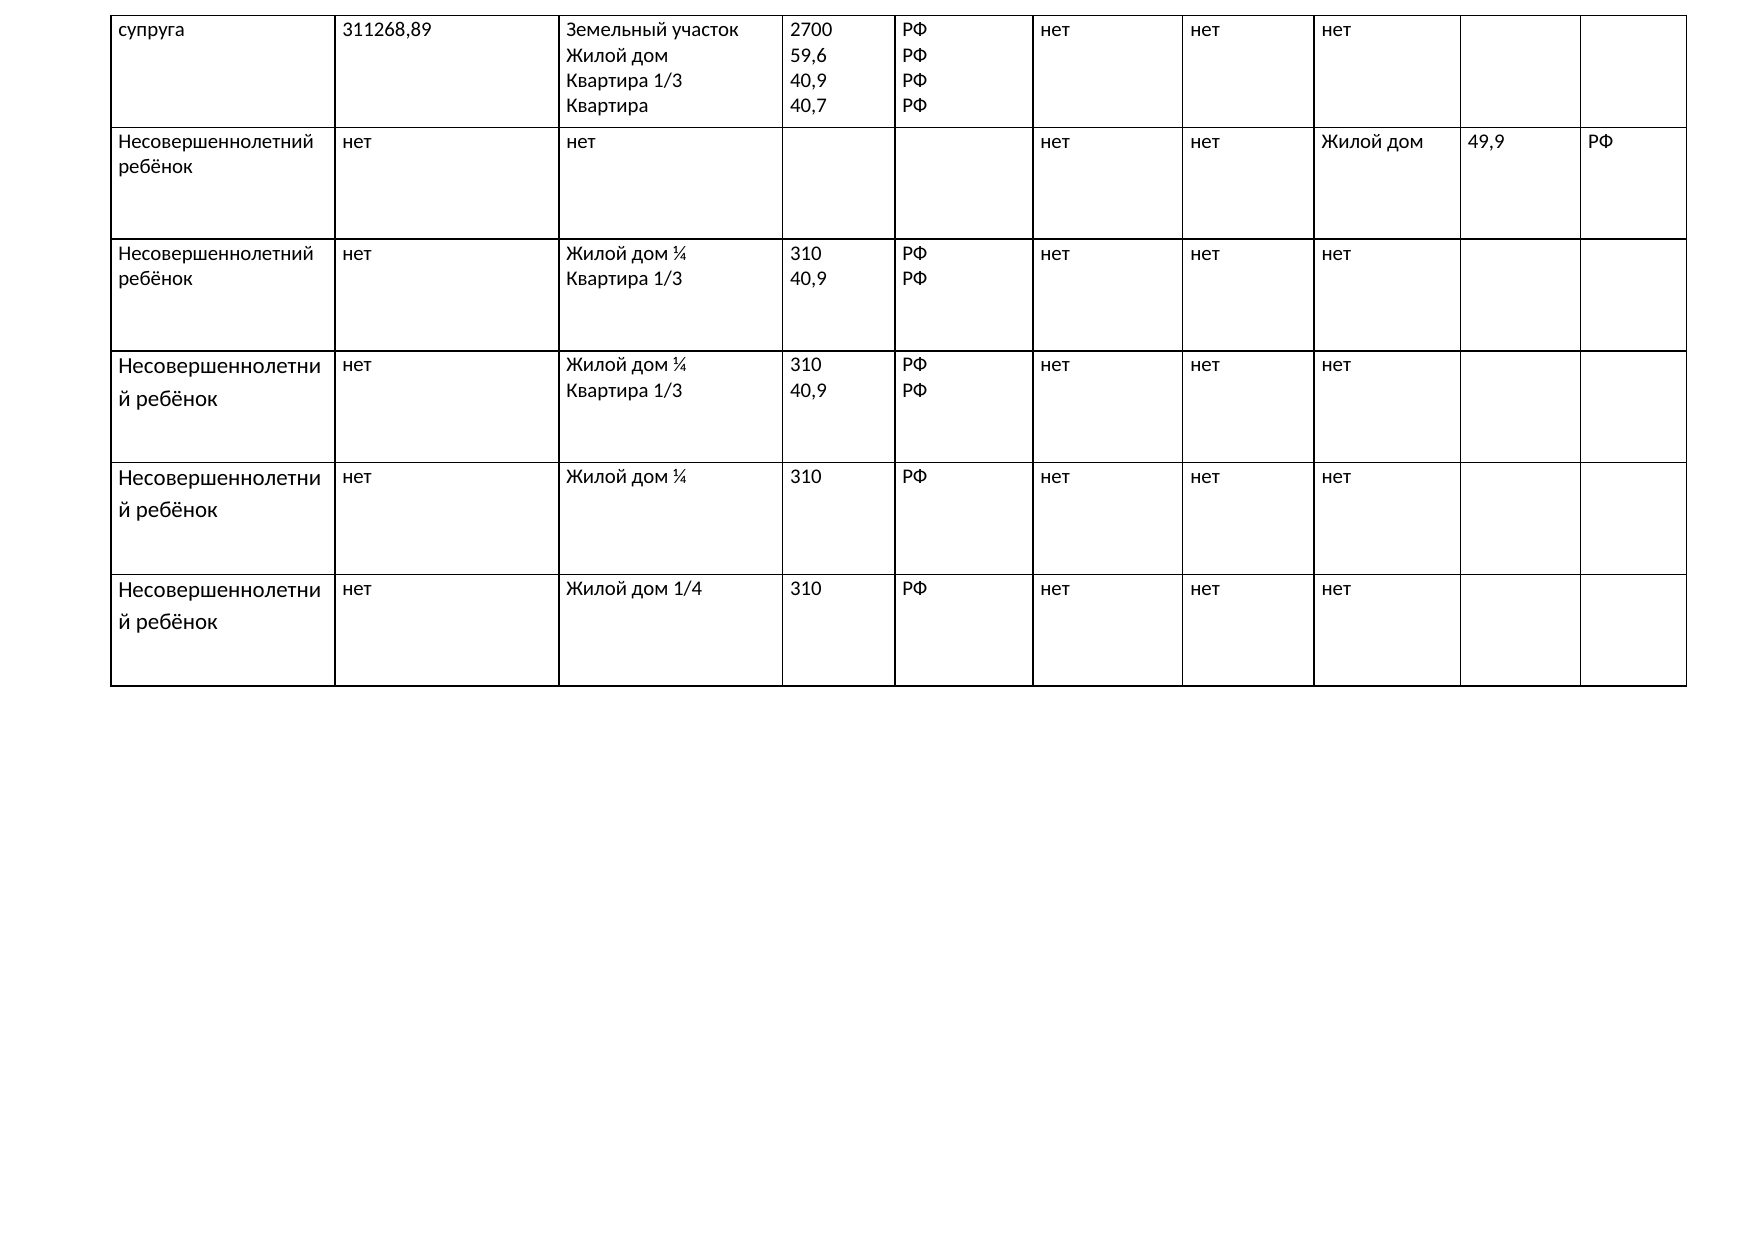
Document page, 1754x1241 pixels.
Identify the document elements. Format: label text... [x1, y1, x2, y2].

table_cell нет [1183, 16, 1313, 127]
table_cell Жилой дом 1/4 [560, 575, 782, 685]
table_cell [1581, 463, 1686, 574]
table_cell нет [1034, 575, 1182, 685]
table_cell [1461, 463, 1580, 574]
table_cell супруга [112, 16, 334, 127]
table_cell [1581, 352, 1686, 462]
table_cell РФ [896, 463, 1032, 574]
table_cell нет [1183, 128, 1313, 238]
table_cell нет [1315, 16, 1460, 127]
table_cell РФ РФ РФ РФ [896, 16, 1032, 127]
table_cell 49,9 [1461, 128, 1580, 238]
table_cell нет [336, 352, 558, 462]
table_cell нет [1183, 352, 1313, 462]
table_cell 311268,89 [336, 16, 558, 127]
table_cell нет [336, 240, 558, 350]
table_cell нет [560, 128, 782, 238]
table_cell нет [336, 128, 558, 238]
table_cell Земельный участок Жилой дом Квартира 1/3 Квартира [560, 16, 782, 127]
table_cell нет [1034, 240, 1182, 350]
table_cell нет [1315, 352, 1460, 462]
table_cell нет [1315, 575, 1460, 685]
table_cell нет [1034, 128, 1182, 238]
table_cell нет [336, 463, 558, 574]
table_cell [1581, 240, 1686, 350]
table_cell 310 [783, 463, 894, 574]
table_cell нет [1183, 240, 1313, 350]
table_cell нет [336, 575, 558, 685]
table_cell 310 40,9 [783, 240, 894, 350]
table_cell РФ [896, 575, 1032, 685]
table_cell 310 40,9 [783, 352, 894, 462]
table_cell Жилой дом ¼ Квартира 1/3 [560, 352, 782, 462]
table_cell нет [1315, 463, 1460, 574]
table_cell [1461, 352, 1580, 462]
table_cell РФ РФ [896, 240, 1032, 350]
table_cell [896, 128, 1032, 238]
table_cell [1581, 575, 1686, 685]
table_cell Жилой дом ¼ [560, 463, 782, 574]
table_cell нет [1183, 575, 1313, 685]
table_cell нет [1034, 463, 1182, 574]
table_cell Несовершеннолетний ребёнок [112, 352, 334, 462]
table_cell [1461, 575, 1580, 685]
table_cell 310 [783, 575, 894, 685]
table_cell Жилой дом ¼ Квартира 1/3 [560, 240, 782, 350]
table_cell нет [1034, 352, 1182, 462]
table_cell Жилой дом [1315, 128, 1460, 238]
table_cell нет [1183, 463, 1313, 574]
table_cell [783, 128, 894, 238]
table_cell 2700 59,6 40,9 40,7 [783, 16, 894, 127]
table_cell Несовершеннолетний ребёнок [112, 128, 334, 238]
table_cell РФ [1581, 128, 1686, 238]
table_cell [1581, 16, 1686, 127]
table_cell нет [1034, 16, 1182, 127]
table_cell Несовершеннолетний ребёнок [112, 463, 334, 574]
table_cell Несовершеннолетний ребёнок [112, 575, 334, 685]
table_cell нет [1315, 240, 1460, 350]
table_cell Несовершеннолетний ребёнок [112, 240, 334, 350]
table_cell [1461, 16, 1580, 127]
table_cell [1461, 240, 1580, 350]
table_cell РФ РФ [896, 352, 1032, 462]
